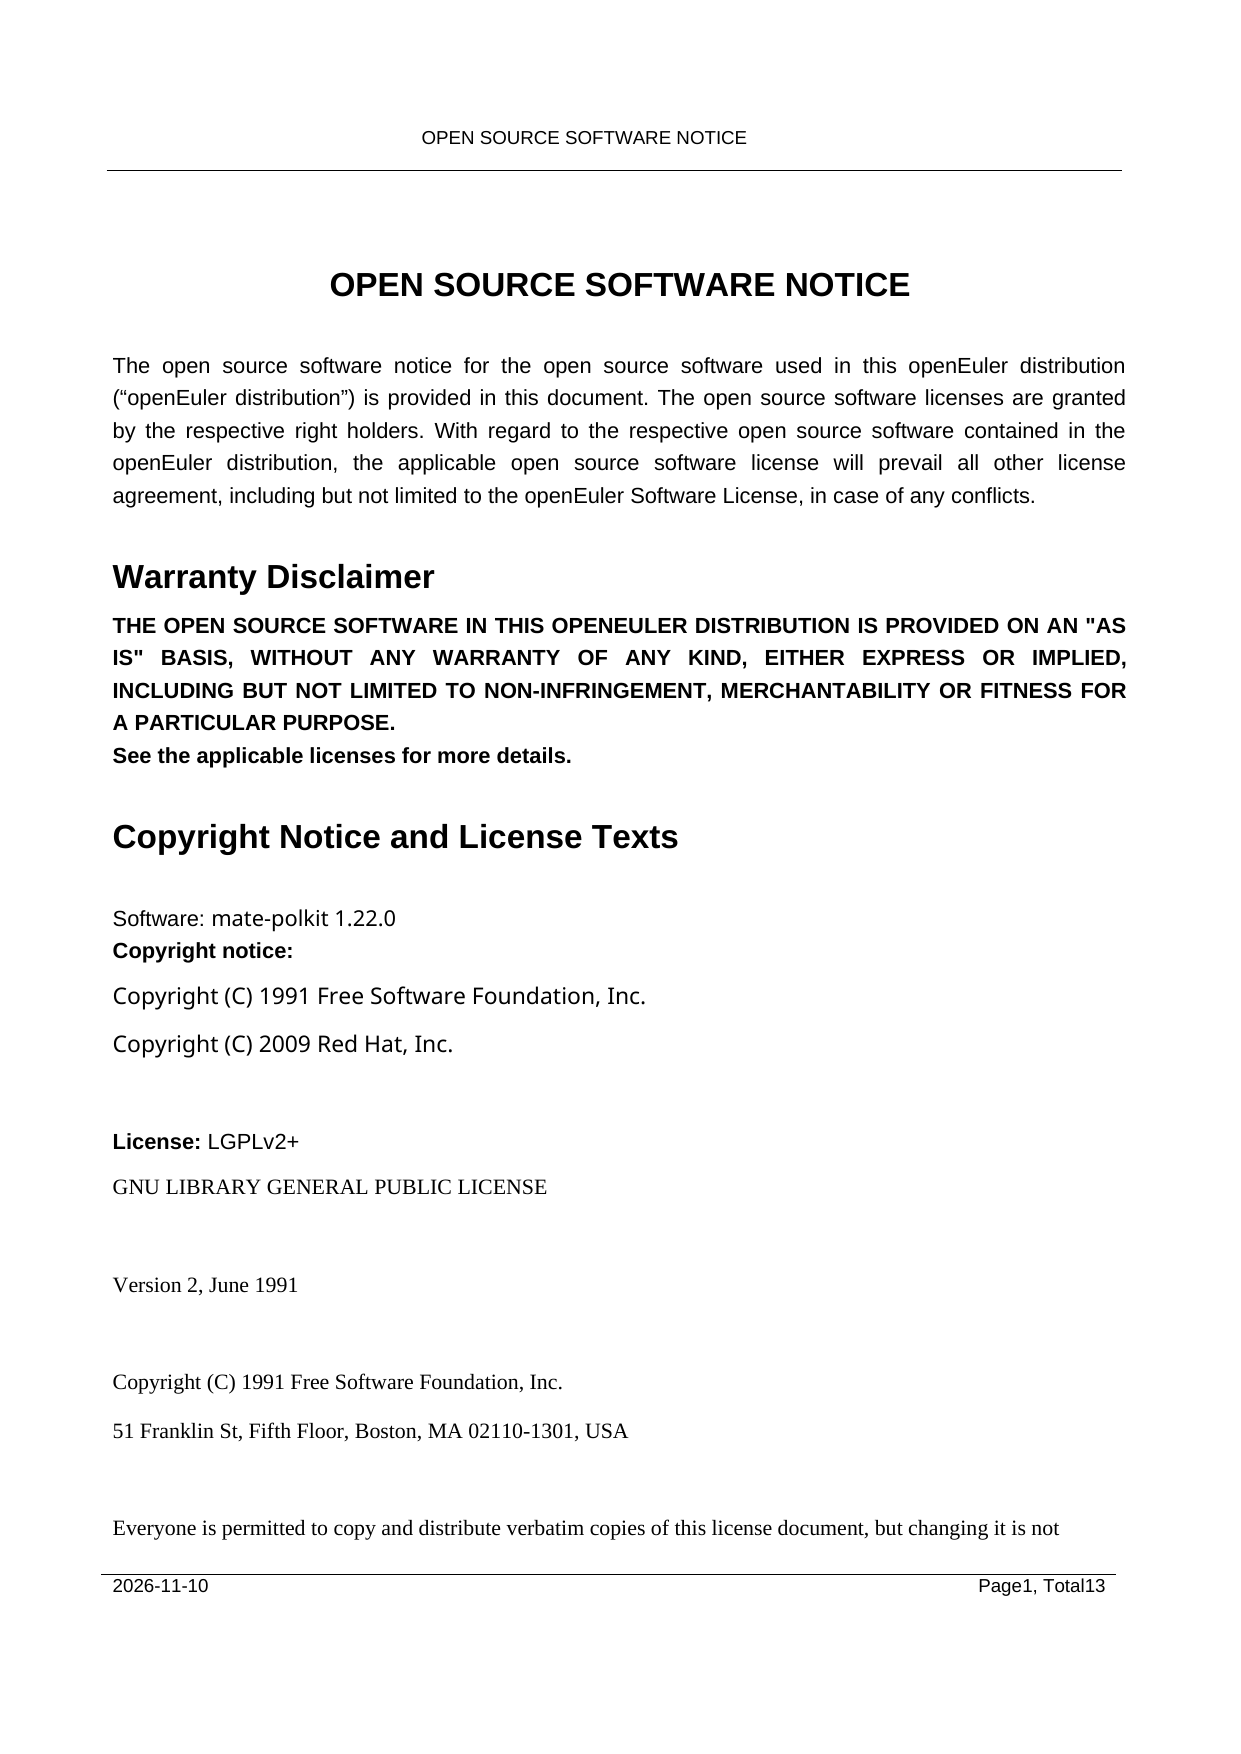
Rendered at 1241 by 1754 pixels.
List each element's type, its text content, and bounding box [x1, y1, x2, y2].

text THE OPEN SOURCE SOFTWARE IN THIS OPENEULER DISTRIBUTION IS PROVIDED ON AN "AS IS" BASIS, WITHOUT ANY WARRANTY OF ANY KIND, EITHER EXPRESS OR IMPLIED, INCLUDING BUT NOT LIMITED TO NON-INFRINGEMENT, MERCHANTABILITY OR FITNESS FOR A PARTICULAR PURPOSE. See the applicable licenses for more details. [112, 609, 1128, 771]
text The open source software notice for the open source software used in this openEuler distribution (“openEuler distribution”) is provided in this document. The open source software licenses are granted by the respective right holders. With regard to the respective open source software contained in the openEuler distribution, the applicable open source software license will prevail all other license agreement, including but not limited to the openEuler Software License, in case of any conflicts. [112, 349, 1128, 511]
text License: LGPLv2+ [112, 1125, 1128, 1158]
text Software: mate-polkit 1.22.0 [112, 901, 1128, 934]
text Copyright (C) 1991 Free Software Foundation, Inc. Copyright (C) 2009 Red Hat, Inc. [112, 979, 1128, 1109]
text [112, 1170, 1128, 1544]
text OPEN SOURCE SOFTWARE NOTICE [112, 251, 1128, 316]
text Copyright Notice and License Texts [112, 804, 1128, 869]
text Copyright notice: [112, 934, 1128, 966]
text Warranty Disclaimer [112, 544, 1128, 609]
